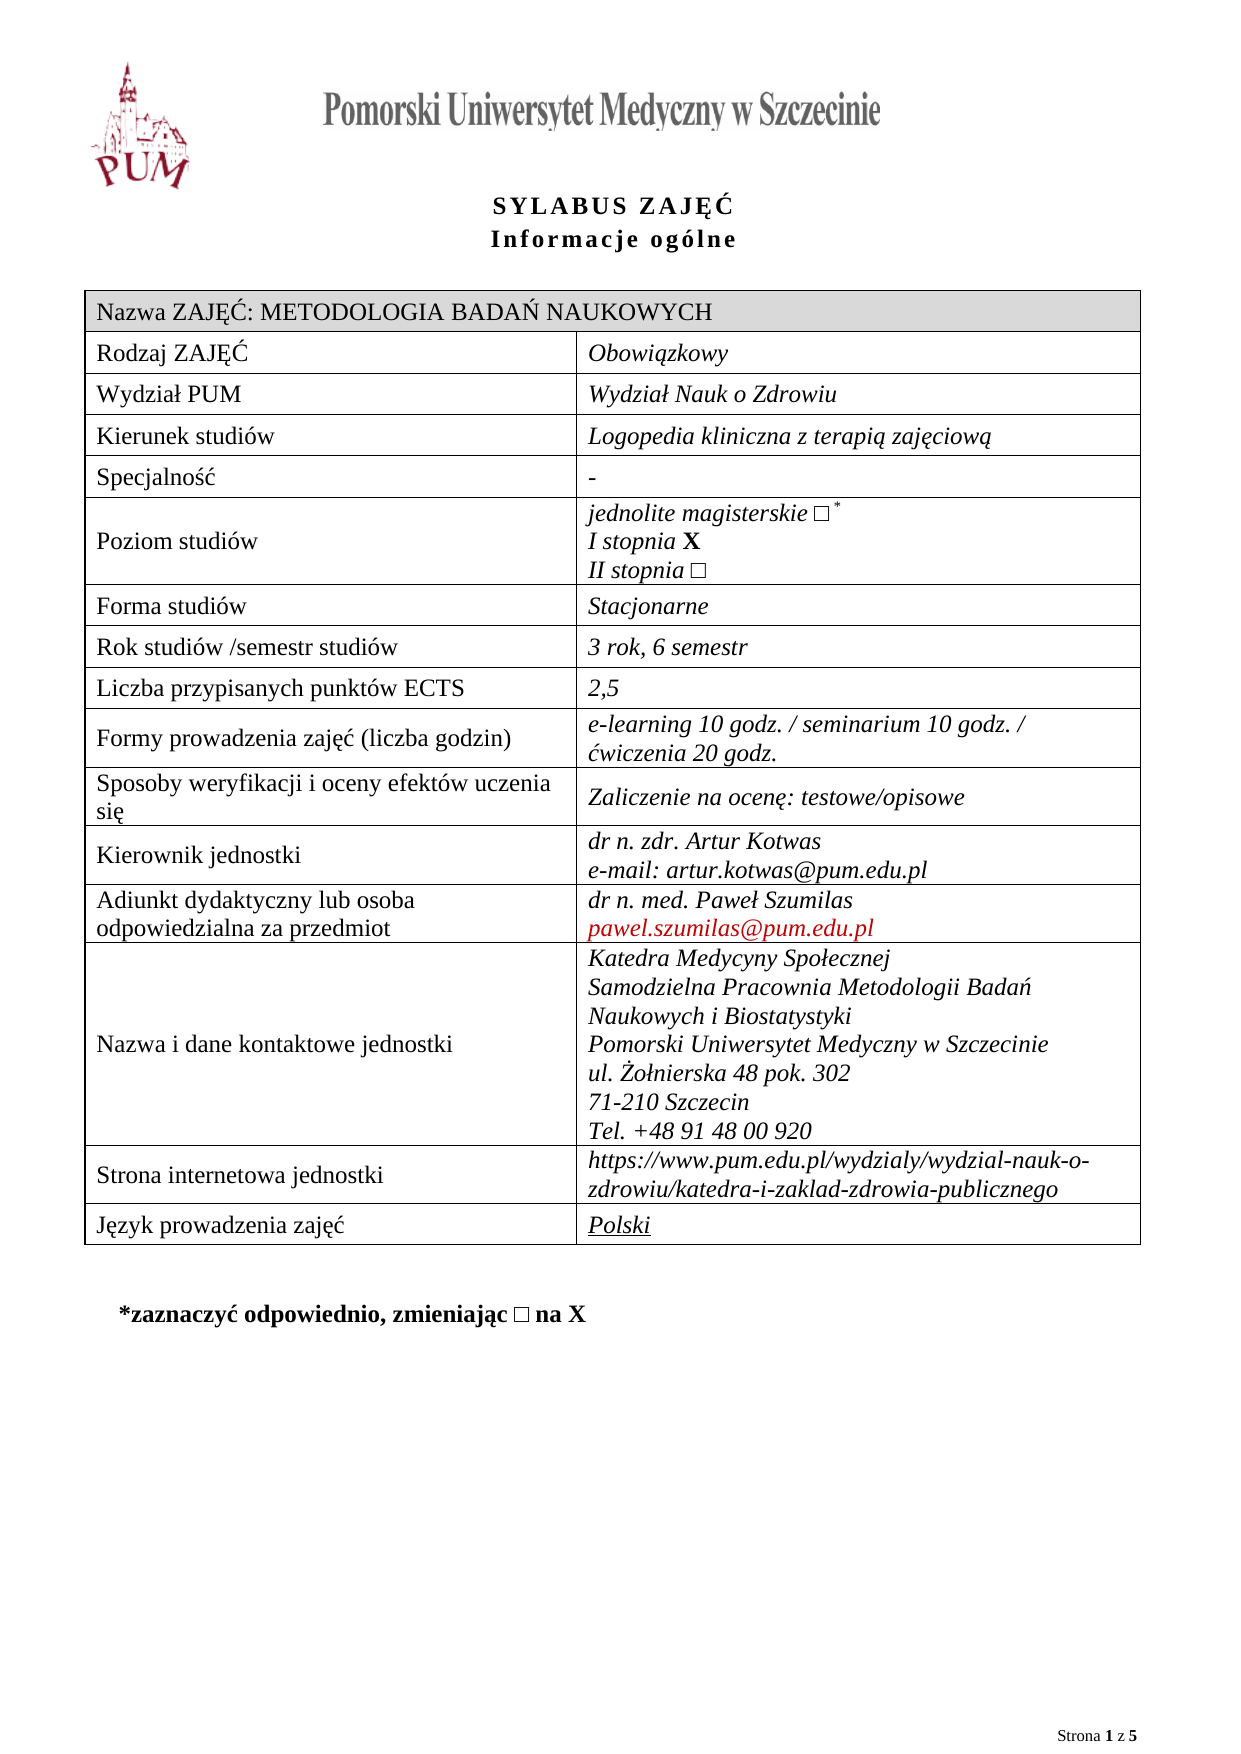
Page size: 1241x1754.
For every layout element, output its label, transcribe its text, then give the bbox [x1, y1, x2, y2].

table_cell Strona internetowa jednostki [86, 1146, 576, 1203]
table_cell https://www.pum.edu.pl/wydzialy/wydzial-nauk-o-zdrowiu/katedra-i-zaklad-zdrowia-publicznego [577, 1146, 1140, 1203]
table_cell Kierunek studiów [86, 415, 576, 455]
table_cell Rok studiów /semestr studiów [86, 626, 576, 667]
table_cell 2,5 [577, 668, 1140, 708]
table_cell Język prowadzenia zajęć [86, 1204, 576, 1244]
table_cell Forma studiów [86, 585, 576, 625]
text *zaznaczyć odpowiednio, zmieniając □ na X [118, 1299, 1137, 1328]
table_cell Obowiązkowy [577, 332, 1140, 373]
table_cell Formy prowadzenia zajęć (liczba godzin) [86, 709, 576, 767]
table_cell Polski [577, 1204, 1140, 1244]
table_cell e-learning 10 godz. / seminarium 10 godz. / ćwiczenia 20 godz. [577, 709, 1140, 767]
text SYLABUS ZAJĘĆ [89, 191, 1137, 219]
text Informacje ogólne [89, 224, 1137, 253]
table_cell 3 rok, 6 semestr [577, 626, 1140, 667]
table_cell Adiunkt dydaktyczny lub osoba odpowiedzialna za przedmiot [86, 885, 576, 942]
table_cell Stacjonarne [577, 585, 1140, 625]
table_cell jednolite magisterskie □ * I stopnia X II stopnia □ [577, 498, 1140, 584]
table_cell Logopedia kliniczna z terapią zajęciową [577, 415, 1140, 455]
table_cell Liczba przypisanych punktów ECTS [86, 668, 576, 708]
table_cell Wydział Nauk o Zdrowiu [577, 374, 1140, 414]
table_cell - [577, 456, 1140, 497]
table_cell Zaliczenie na ocenę: testowe/opisowe [577, 768, 1140, 825]
table_cell dr n. med. Paweł Szumilas pawel.szumilas@pum.edu.pl [577, 885, 1140, 942]
picture [323, 91, 880, 131]
table_cell Sposoby weryfikacji i oceny efektów uczenia się [86, 768, 576, 825]
table_cell Rodzaj ZAJĘĆ [86, 332, 576, 373]
table_cell Katedra Medycyny Społecznej Samodzielna Pracownia Metodologii Badań Naukowych i Biostatystyki Pomorski Uniwersytet Medyczny w Szczecinie ul. Żołnierska 48 pok. 302 71-210 Szczecin Tel. +48 91 48 00 920 [577, 943, 1140, 1144]
table_header Nazwa ZAJĘĆ: METODOLOGIA BADAŃ NAUKOWYCH [86, 291, 1140, 331]
table_cell Wydział PUM [86, 374, 576, 414]
table_cell Kierownik jednostki [86, 826, 576, 884]
table_cell Poziom studiów [86, 498, 576, 584]
table_cell Specjalność [86, 456, 576, 497]
table_cell dr n. zdr. Artur Kotwas e-mail: artur.kotwas@pum.edu.pl [577, 826, 1140, 884]
table_cell Nazwa i dane kontaktowe jednostki [86, 943, 576, 1144]
